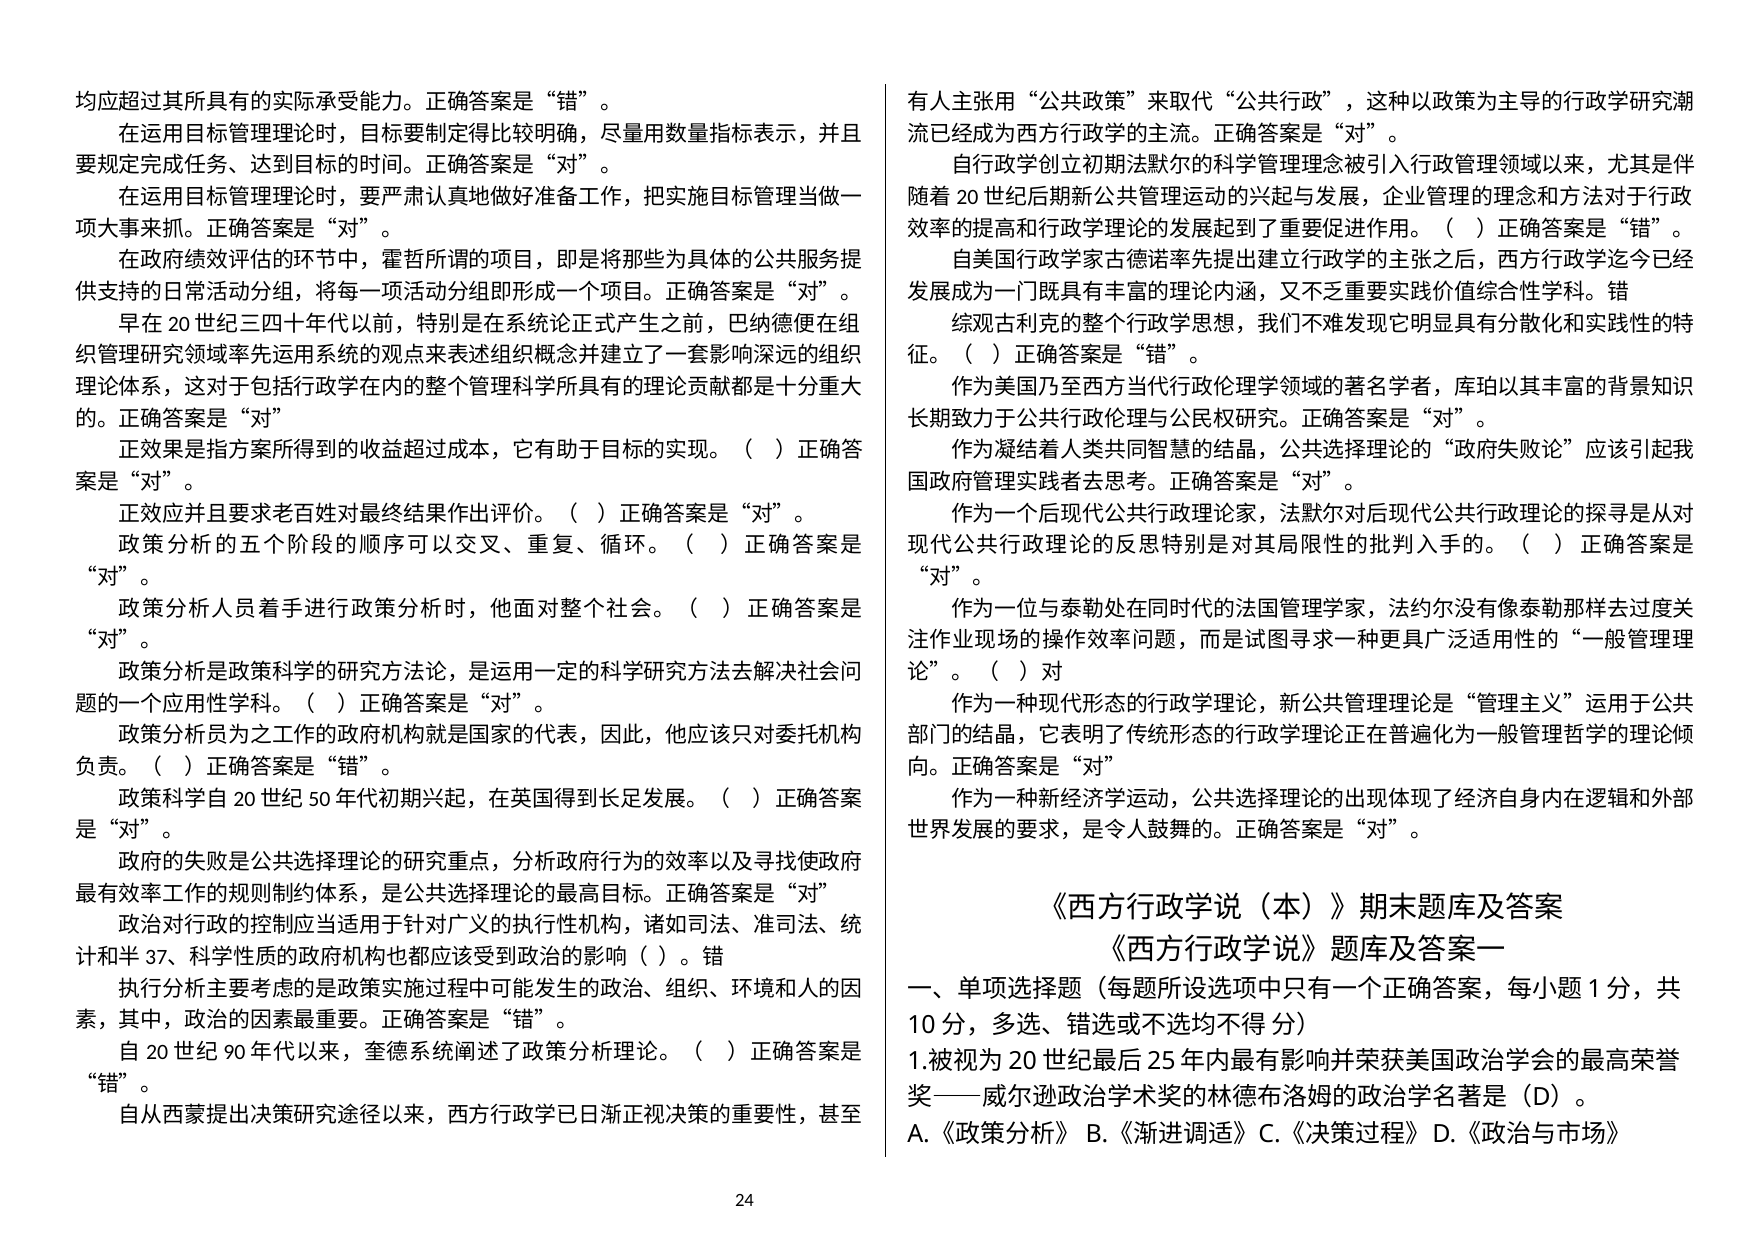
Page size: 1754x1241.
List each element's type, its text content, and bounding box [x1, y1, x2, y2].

text 在政府绩效评估的环节中，霍哲所谓的项目，即是将那些为具体的公共服务提供支持的日常活动分组，将每一项活动分组即形成一个项目。正确答案是“对”。 [75, 242, 863, 306]
text 作为一种新经济学运动，公共选择理论的出现体现了经济自身内在逻辑和外部世界发展的要求，是令人鼓舞的。正确答案是“对”。 [907, 781, 1695, 844]
text 自20世纪90年代以来，奎德系统阐述了政策分析理论。（ ）正确答案是“错”。 [75, 1034, 863, 1097]
list 1.被视为20世纪最后25年内最有影响并荣获美国政治学会的最高荣誉奖——威尔逊政治学术奖的林德布洛姆的政治学名著是（D）。 [907, 1041, 1695, 1113]
text A.《政策分析》 B.《渐进调适》C.《决策过程》 D.《政治与市场》 [907, 1113, 1695, 1149]
text 作为美国乃至西方当代行政伦理学领域的著名学者，库珀以其丰富的背景知识长期致力于公共行政伦理与公民权研究。正确答案是“对”。 [907, 369, 1695, 432]
text 综观古利克的整个行政学思想，我们不难发现它明显具有分散化和实践性的特征。（ ）正确答案是“错”。 [907, 306, 1695, 369]
text 政策分析的五个阶段的顺序可以交叉、重复、循环。（ ）正确答案是“对”。 [75, 527, 863, 591]
text 正效果是指方案所得到的收益超过成本，它有助于目标的实现。（ ）正确答案是“对”。 [75, 432, 863, 496]
text 一、单项选择题（每题所设选项中只有一个正确答案，每小题1分，共10分，多选、错选或不选均不得 分） [907, 968, 1695, 1041]
text 在运用目标管理理论时，目标要制定得比较明确，尽量用数量指标表示，并且要规定完成任务、达到目标的时间。正确答案是“对”。 [75, 116, 863, 179]
text 执行分析主要考虑的是政策实施过程中可能发生的政治、组织、环境和人的因素，其中，政治的因素最重要。正确答案是“错”。 [75, 971, 863, 1034]
text 政府的失败是公共选择理论的研究重点，分析政府行为的效率以及寻找使政府最有效率工作的规则制约体系，是公共选择理论的最高目标。正确答案是“对” [75, 844, 863, 907]
text 《西方行政学说（本）》期末题库及答案 [907, 883, 1695, 926]
text 作为凝结着人类共同智慧的结晶，公共选择理论的“政府失败论”应该引起我国政府管理实践者去思考。正确答案是“对”。 [907, 432, 1695, 496]
text 早在20世纪三四十年代以前，特别是在系统论正式产生之前，巴纳德便在组织管理研究领域率先运用系统的观点来表述组织概念并建立了一套影响深远的组织理论体系，这对于包括行政学在内的整个管理科学所具有的理论贡献都是十分重大的。正确答案是“对” [75, 306, 863, 432]
text 政治对行政的控制应当适用于针对广义的执行性机构，诸如司法、准司法、统计和半37、科学性质的政府机构也都应该受到政治的影响（ ）。错 [75, 907, 863, 971]
text 作为一种现代形态的行政学理论，新公共管理理论是“管理主义”运用于公共部门的结晶，它表明了传统形态的行政学理论正在普遍化为一般管理哲学的理论倾向。正确答案是“对” [907, 686, 1695, 781]
text 政策科学自20世纪50年代初期兴起，在英国得到长足发展。（ ）正确答案是“对”。 [75, 781, 863, 844]
text 正效应并且要求老百姓对最终结果作出评价。（ ）正确答案是“对”。 [75, 496, 863, 527]
text 政策分析员为之工作的政府机构就是国家的代表，因此，他应该只对委托机构负责。（ ）正确答案是“错”。 [75, 717, 863, 781]
text 政策分析是政策科学的研究方法论，是运用一定的科学研究方法去解决社会问题的一个应用性学科。（ ）正确答案是“对”。 [75, 654, 863, 717]
text 作为一位与泰勒处在同时代的法国管理学家，法约尔没有像泰勒那样去过度关注作业现场的操作效率问题，而是试图寻求一种更具广泛适用性的“一般管理理论”。 （ ）对 [907, 591, 1695, 686]
text 政策分析人员着手进行政策分析时，他面对整个社会。（ ）正确答案是“对”。 [75, 591, 863, 654]
text 在运用目标管理理论时，要严肃认真地做好准备工作，把实施目标管理当做一项大事来抓。正确答案是“对”。 [75, 179, 863, 242]
text 作为一个后现代公共行政理论家，法默尔对后现代公共行政理论的探寻是从对现代公共行政理论的反思特别是对其局限性的批判入手的。（ ）正确答案是“对”。 [907, 496, 1695, 591]
text 《西方行政学说》题库及答案一 [907, 926, 1695, 968]
text 自从西蒙提出决策研究途径以来，西方行政学已日渐正视决策的重要性，甚至有人主张用“公共政策”来取代“公共行政”，这种以政策为主导的行政学研究潮流已经成为西方行政学的主流。正确答案是“对”。 [75, 1097, 863, 1129]
text 自美国行政学家古德诺率先提出建立行政学的主张之后，西方行政学迄今已经发展成为一门既具有丰富的理论内涵，又不乏重要实践价值综合性学科。错 [907, 242, 1695, 306]
text 自从西蒙提出决策研究途径以来，西方行政学已日渐正视决策的重要性，甚至有人主张用“公共政策”来取代“公共行政”，这种以政策为主导的行政学研究潮流已经成为西方行政学的主流。正确答案是“对”。 [907, 84, 1695, 147]
text 在运用目标管理理论时，落实到个人的目标必须符合实际情况，每个人的目标均应超过其所具有的实际承受能力。正确答案是“错”。 [75, 84, 863, 116]
text 自行政学创立初期法默尔的科学管理理念被引入行政管理领域以来，尤其是伴随着20世纪后期新公共管理运动的兴起与发展，企业管理的理念和方法对于行政效率的提高和行政学理论的发展起到了重要促进作用。（ ）正确答案是“错”。 [907, 147, 1695, 242]
